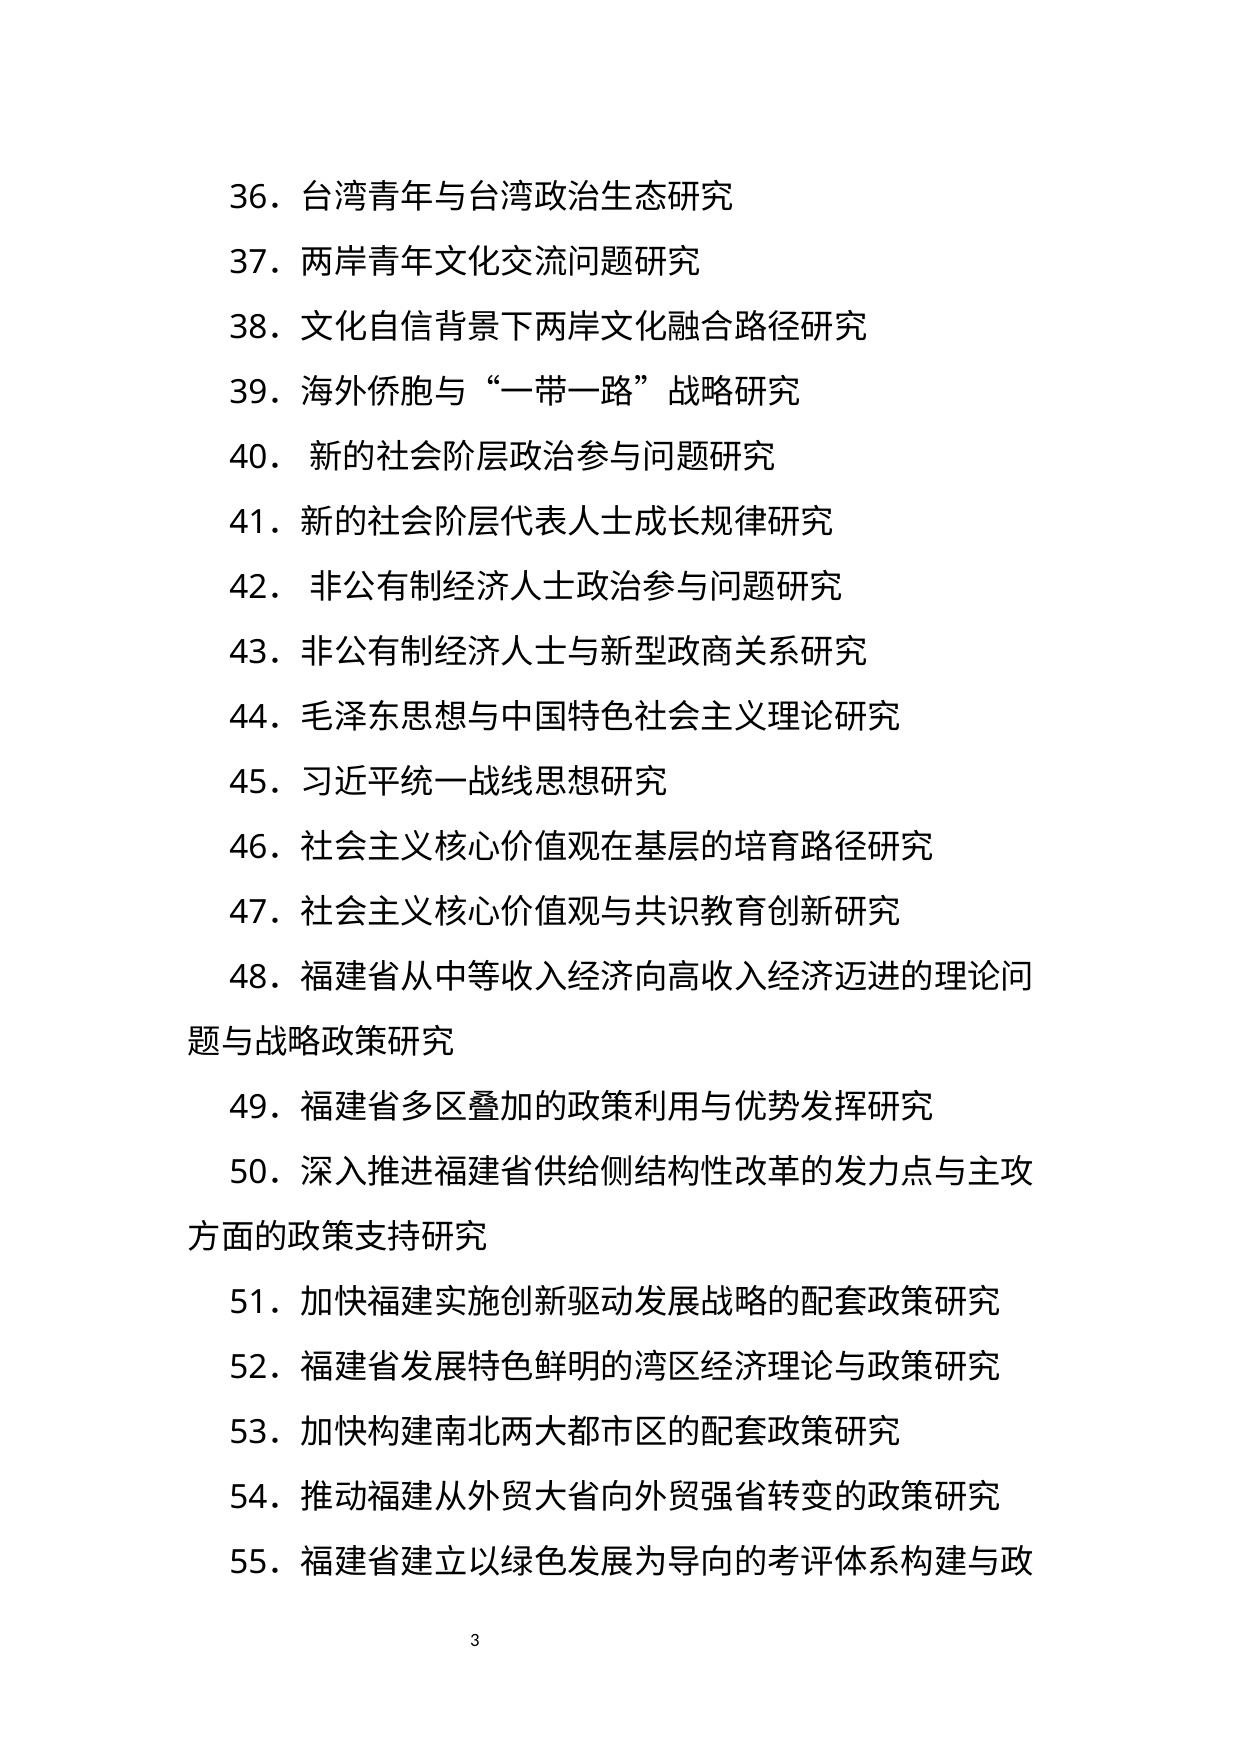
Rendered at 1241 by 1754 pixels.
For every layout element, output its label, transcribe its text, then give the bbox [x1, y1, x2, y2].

list 文化自信背景下两岸文化融合路径研究 [187, 292, 1053, 357]
list 习近平统一战线思想研究 [187, 747, 1053, 812]
list 新的社会阶层代表人士成长规律研究 [187, 487, 1053, 552]
list 福建省从中等收入经济向高收入经济迈进的理论问题与战略政策研究 [187, 942, 1053, 1072]
list 新的社会阶层政治参与问题研究 [187, 422, 1053, 487]
list 非公有制经济人士政治参与问题研究 [187, 552, 1053, 617]
list 社会主义核心价值观在基层的培育路径研究 [187, 812, 1053, 877]
list 社会主义核心价值观与共识教育创新研究 [187, 877, 1053, 942]
list 福建省多区叠加的政策利用与优势发挥研究 [187, 1072, 1053, 1137]
list 台湾青年与台湾政治生态研究 [187, 162, 1053, 227]
list 海外侨胞与“一带一路”战略研究 [187, 357, 1053, 422]
list 加快构建南北两大都市区的配套政策研究 [187, 1397, 1053, 1462]
list 深入推进福建省供给侧结构性改革的发力点与主攻方面的政策支持研究 [187, 1137, 1053, 1267]
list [187, 1527, 1053, 1592]
list 毛泽东思想与中国特色社会主义理论研究 [187, 682, 1053, 747]
list 福建省发展特色鲜明的湾区经济理论与政策研究 [187, 1332, 1053, 1397]
list 两岸青年文化交流问题研究 [187, 227, 1053, 292]
list 加快福建实施创新驱动发展战略的配套政策研究 [187, 1267, 1053, 1332]
list 推动福建从外贸大省向外贸强省转变的政策研究 [187, 1462, 1053, 1527]
list 非公有制经济人士与新型政商关系研究 [187, 617, 1053, 682]
